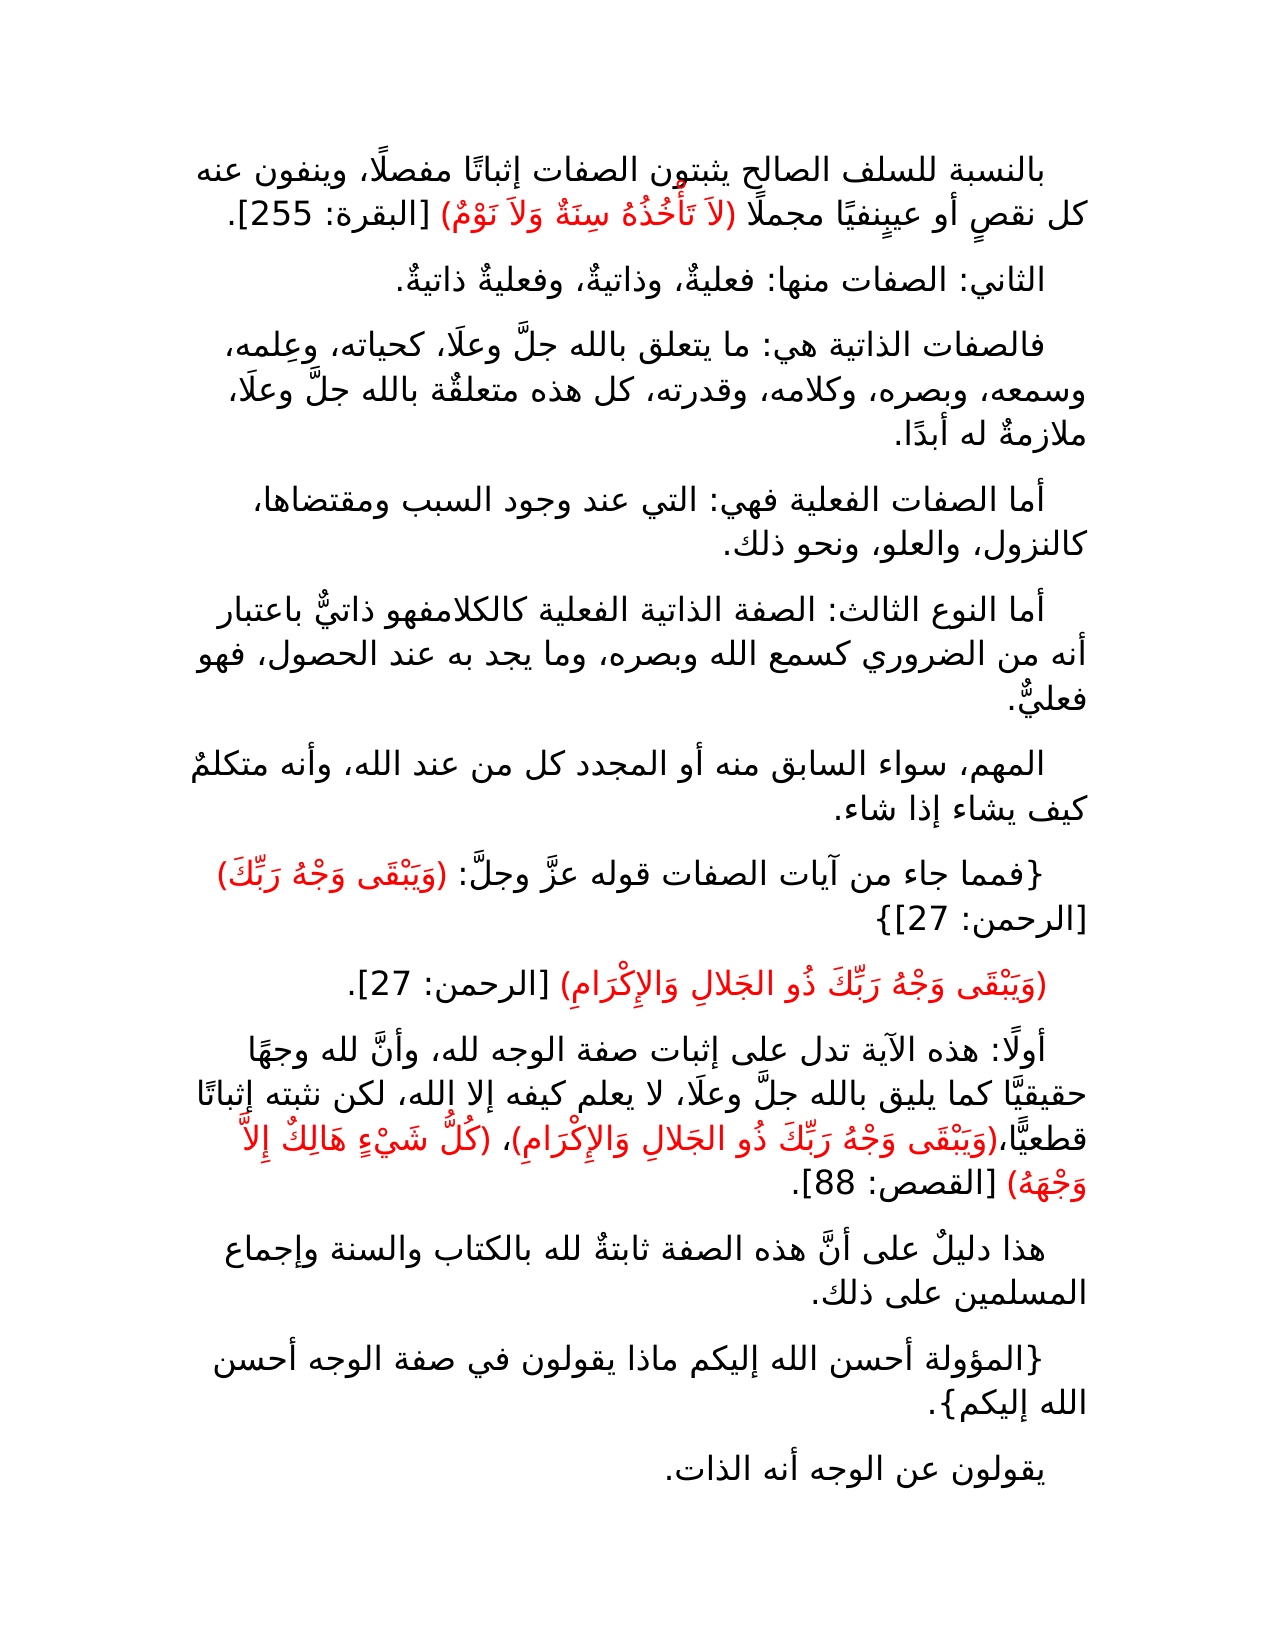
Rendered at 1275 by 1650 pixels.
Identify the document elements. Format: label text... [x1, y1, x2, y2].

text الثاني: الصفات منها: فعليةٌ، وذاتيةٌ، وفعليةٌ ذاتيةٌ. [187, 260, 1087, 299]
text المهم، سواء السابق منه أو المجدد كل من عند الله، وأنه متكلمٌ كيف يشاء إذا شاء. [187, 744, 1087, 828]
text أولًا: هذه الآية تدل على إثبات صفة الوجه لله، وأنَّ لله وجهًا حقيقيَّا كما يليق بالله جلَّ وعلَا، لا يعلم كيفه إلا الله، لكن نثبته إثباتًا قطعيًّا،﴿وَيَبْقَى وَجْهُ رَبِّكَ ذُو الجَلالِ وَالإِكْرَامِ﴾، ﴿كُلُّ شَيْءٍ هَالِكٌ إِلاَّ وَجْهَهُ﴾ [القصص: 88]. [187, 1030, 1087, 1203]
text {المؤولة أحسن الله إليكم ماذا يقولون في صفة الوجه أحسن الله إليكم}. [187, 1339, 1087, 1423]
text {فمما جاء من آيات الصفات قوله عزَّ وجلَّ: ﴿وَيَبْقَى وَجْهُ رَبِّكَ﴾ [الرحمن: 27]} [187, 854, 1087, 938]
text بالنسبة للسلف الصالح يثبتون الصفات إثباتًا مفصلًا، وينفون عنه كل نقصٍ أو عيبٍنفيًا مجملًا ﴿لاَ تَأْخُذُهُ سِنَةٌ وَلاَ نَوْمٌ﴾ [البقرة: 255]. [187, 150, 1087, 233]
text هذا دليلٌ على أنَّ هذه الصفة ثابتةٌ لله بالكتاب والسنة وإجماع المسلمين على ذلك. [187, 1229, 1087, 1313]
text يقولون عن الوجه أنه الذات. [187, 1449, 1087, 1488]
text فالصفات الذاتية هي: ما يتعلق بالله جلَّ وعلَا، كحياته، وعِلمه، وسمعه، وبصره، وكلامه، وقدرته، كل هذه متعلقٌة بالله جلَّ وعلَا، ملازمةٌ له أبدًا. [187, 325, 1087, 453]
text أما النوع الثالث: الصفة الذاتية الفعلية كالكلامفهو ذاتيٌّ باعتبار أنه من الضروري كسمع الله وبصره، وما يجد به عند الحصول، فهو فعليٌّ. [187, 590, 1087, 718]
text ﴿وَيَبْقَى وَجْهُ رَبِّكَ ذُو الجَلالِ وَالإِكْرَامِ﴾ [الرحمن: 27]. [187, 964, 1087, 1003]
text أما الصفات الفعلية فهي: التي عند وجود السبب ومقتضاها، كالنزول، والعلو، ونحو ذلك. [187, 480, 1087, 563]
